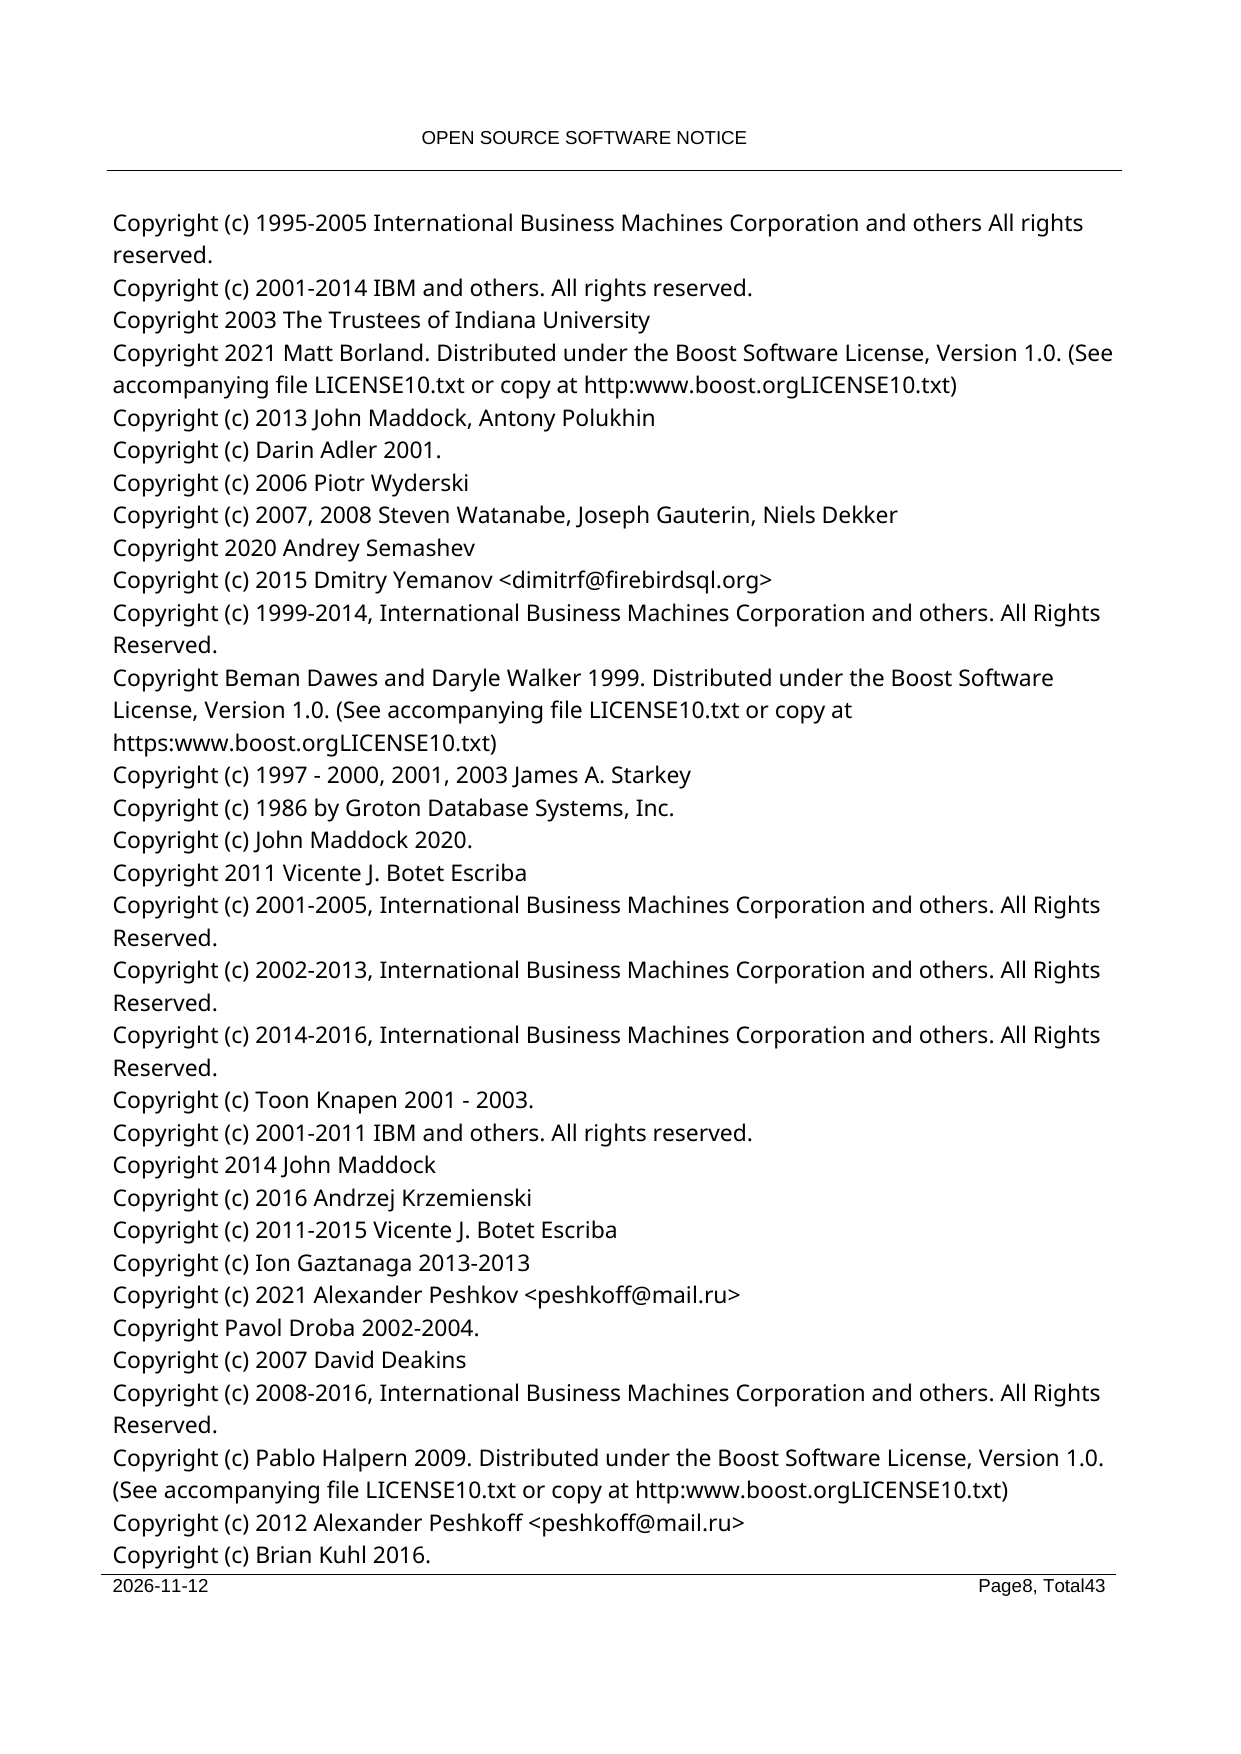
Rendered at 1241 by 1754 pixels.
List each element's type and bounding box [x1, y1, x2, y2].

text [112, 206, 1128, 1571]
